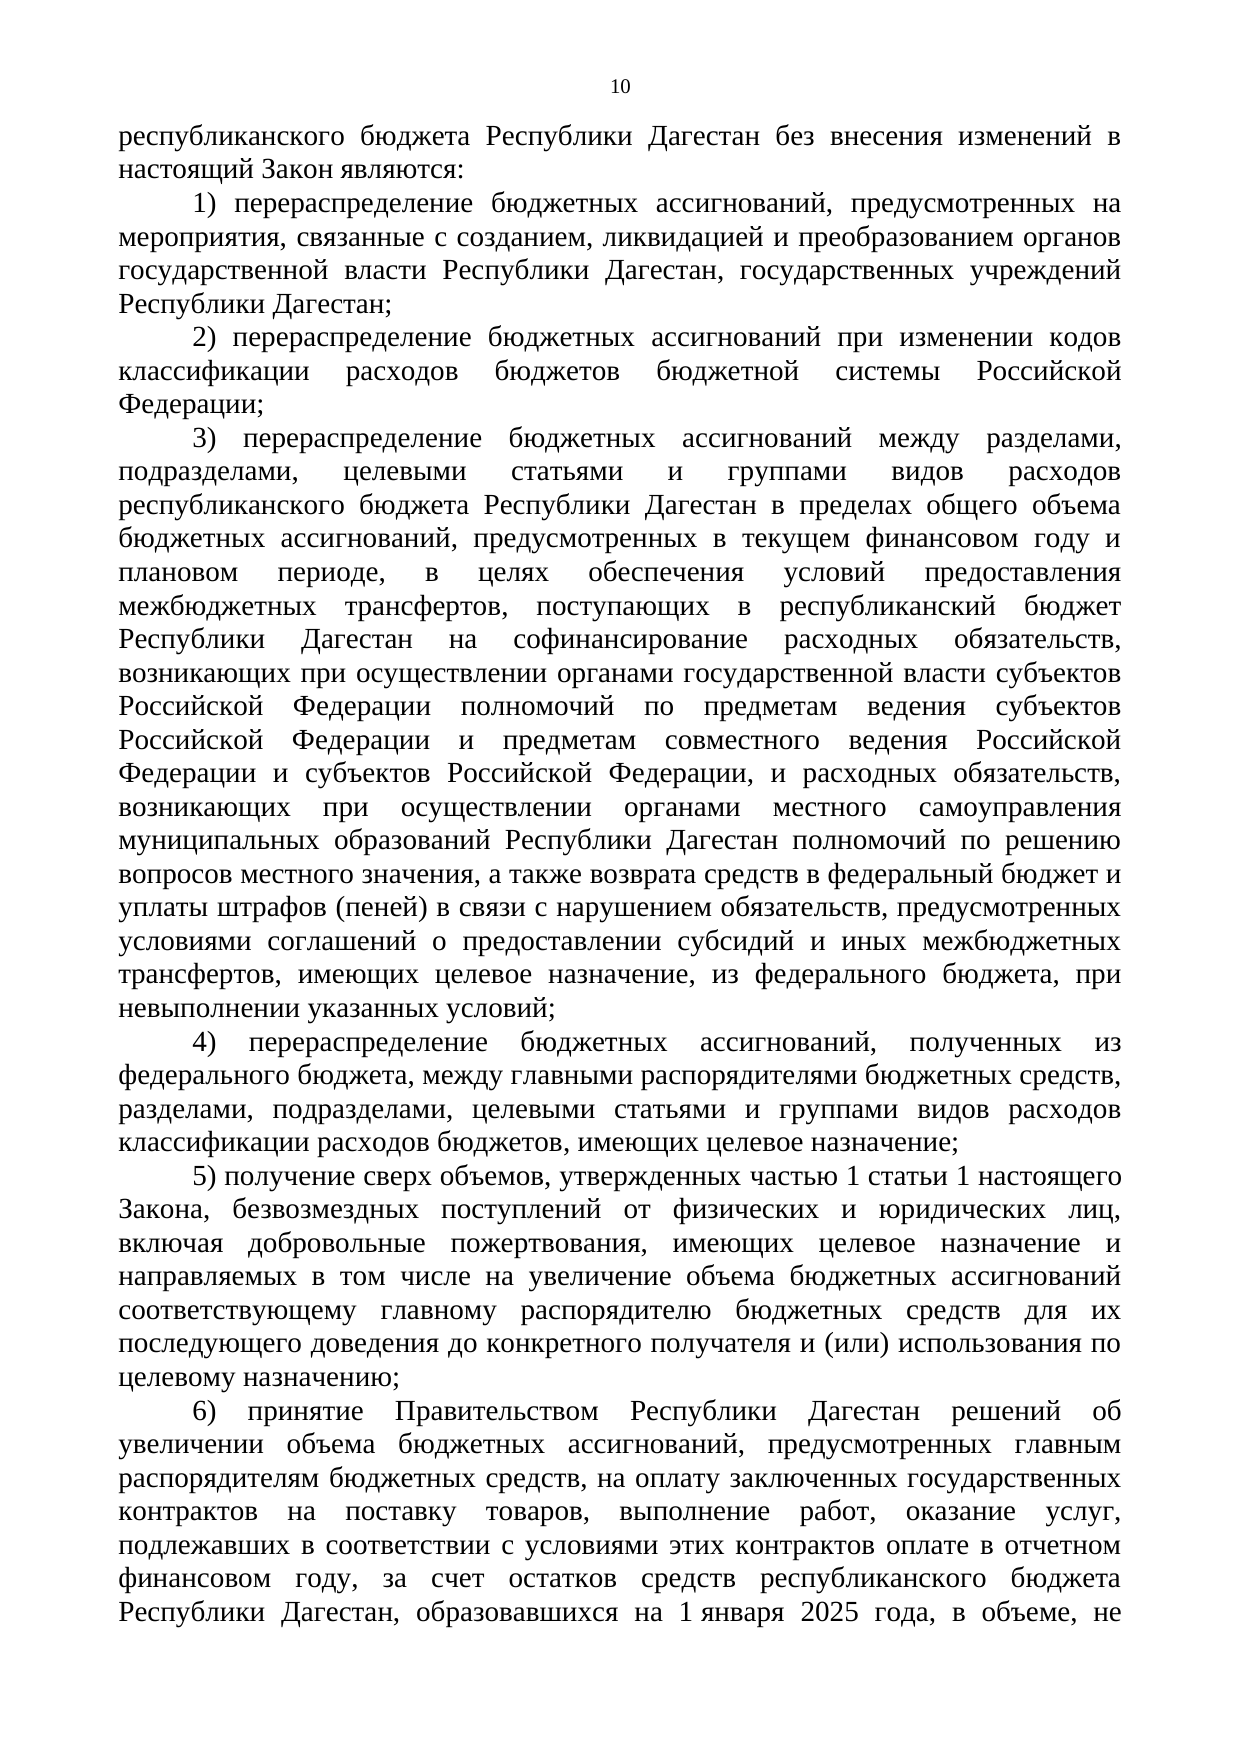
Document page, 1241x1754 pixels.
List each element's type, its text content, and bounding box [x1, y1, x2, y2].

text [118, 118, 1122, 185]
text 1) перераспределение бюджетных ассигнований, предусмотренных на мероприятия, связанные с созданием, ликвидацией и преобразованием органов государственной власти Республики Дагестан, государственных учреждений Республики Дагестан; [118, 185, 1122, 319]
text 5) получение сверх объемов, утвержденных частью 1 статьи 1 настоящего Закона, безвозмездных поступлений от физических и юридических лиц, включая добровольные пожертвования, имеющих целевое назначение и направляемых в том числе на увеличение объема бюджетных ассигнований соответствующему главному распорядителю бюджетных средств для их последующего доведения до конкретного получателя и (или) использования по целевому назначению; [118, 1158, 1122, 1393]
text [118, 1393, 1122, 1627]
text 4) перераспределение бюджетных ассигнований, полученных из федерального бюджета, между главными распорядителями бюджетных средств, разделами, подразделами, целевыми статьями и группами видов расходов классификации расходов бюджетов, имеющих целевое назначение; [118, 1024, 1122, 1158]
text 3) перераспределение бюджетных ассигнований между разделами, подразделами, целевыми статьями и группами видов расходов республиканского бюджета Республики Дагестан в пределах общего объема бюджетных ассигнований, предусмотренных в текущем финансовом году и плановом периоде, в целях обеспечения условий предоставления межбюджетных трансфертов, поступающих в республиканский бюджет Республики Дагестан на софинансирование расходных обязательств, возникающих при осуществлении органами государственной власти субъектов Российской Федерации полномочий по предметам ведения субъектов Российской Федерации и предметам совместного ведения Российской Федерации и субъектов Российской Федерации, и расходных обязательств, возникающих при осуществлении органами местного самоуправления муниципальных образований Республики Дагестан полномочий по решению вопросов местного значения, а также возврата средств в федеральный бюджет и уплаты штрафов (пеней) в связи с нарушением обязательств, предусмотренных условиями соглашений о предоставлении субсидий и иных межбюджетных трансфертов, имеющих целевое назначение, из федерального бюджета, при невыполнении указанных условий; [118, 420, 1122, 1024]
text 2) перераспределение бюджетных ассигнований при изменении кодов классификации расходов бюджетов бюджетной системы Российской Федерации; [118, 319, 1122, 420]
